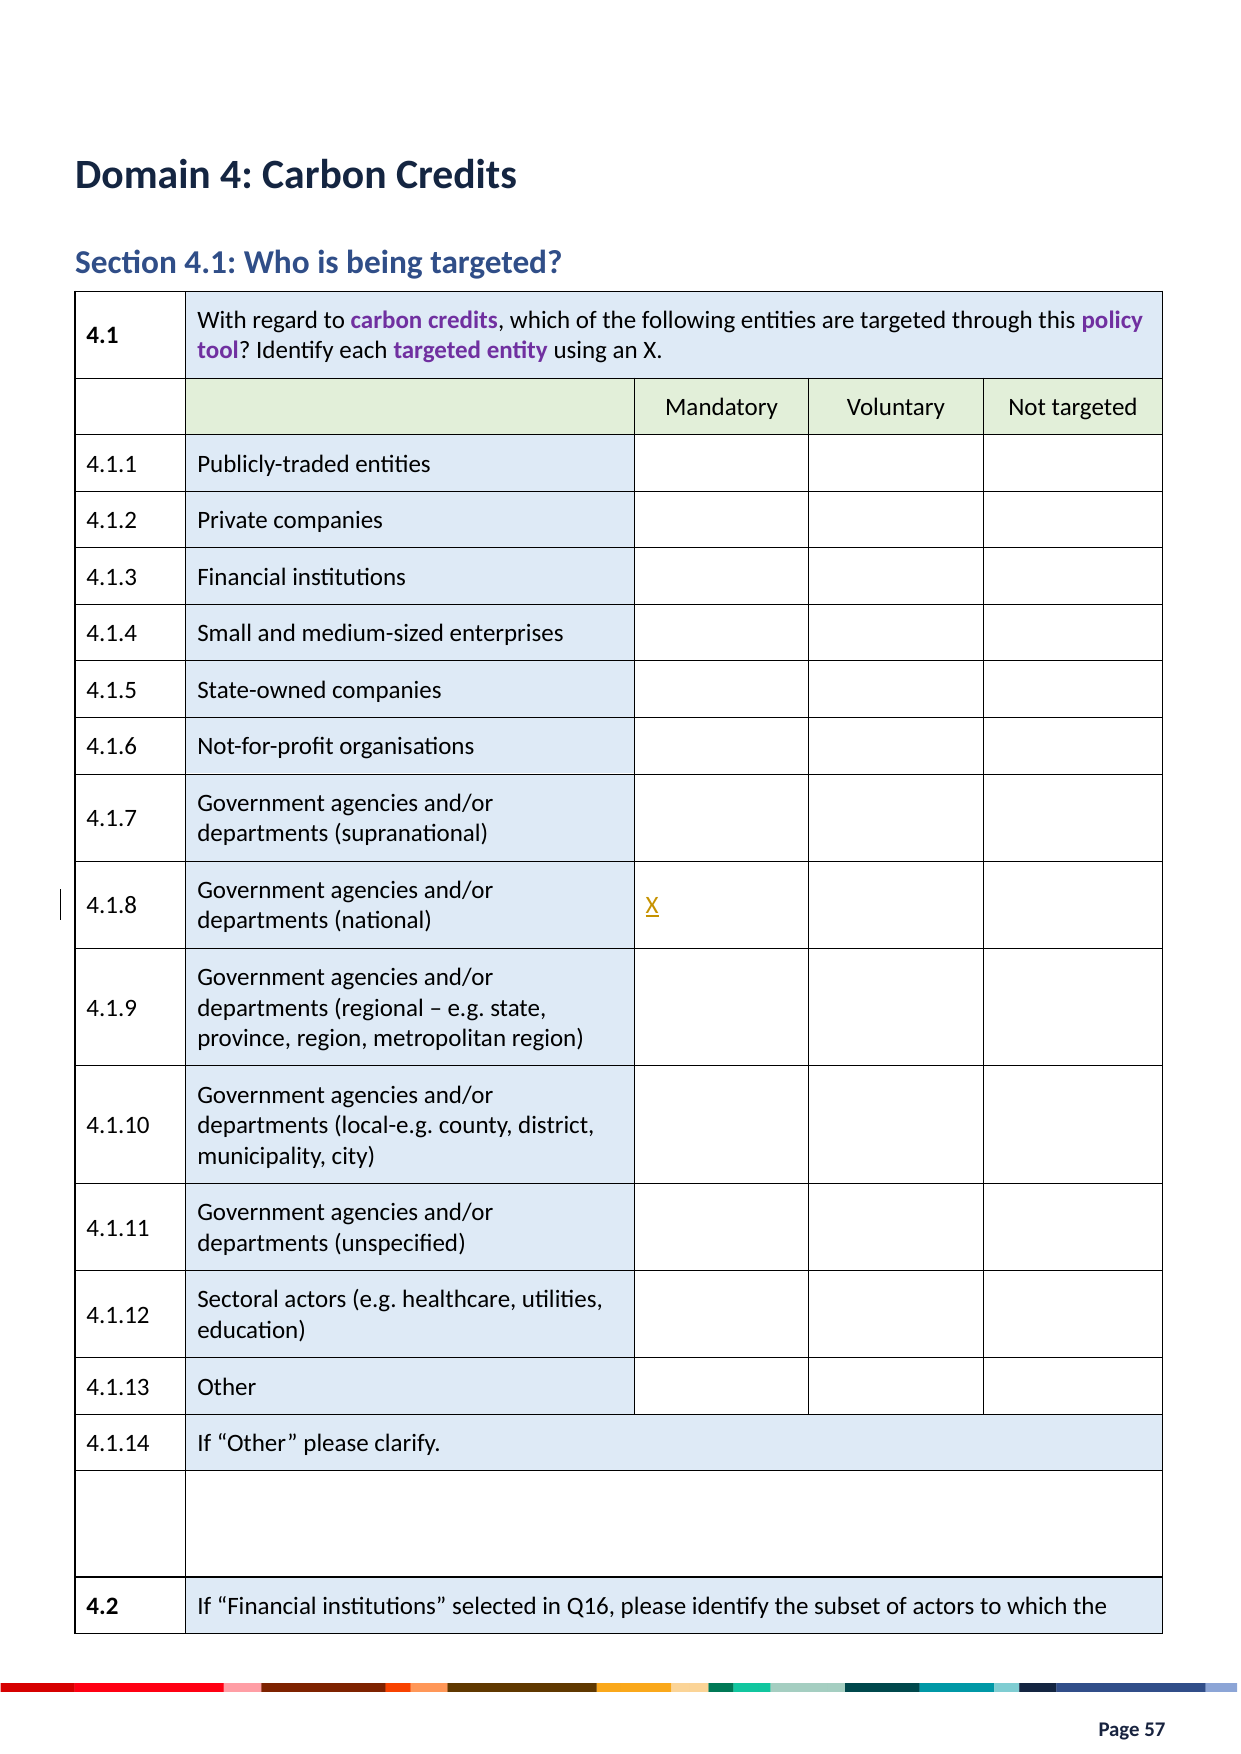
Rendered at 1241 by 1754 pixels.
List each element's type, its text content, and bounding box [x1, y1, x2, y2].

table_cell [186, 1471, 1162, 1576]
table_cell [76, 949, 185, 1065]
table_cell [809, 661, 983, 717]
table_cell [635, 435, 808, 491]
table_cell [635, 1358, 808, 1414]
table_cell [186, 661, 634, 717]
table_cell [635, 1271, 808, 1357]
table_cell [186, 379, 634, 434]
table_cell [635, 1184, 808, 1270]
subtitle Section 4.1: Who is being targeted? [75, 241, 1165, 282]
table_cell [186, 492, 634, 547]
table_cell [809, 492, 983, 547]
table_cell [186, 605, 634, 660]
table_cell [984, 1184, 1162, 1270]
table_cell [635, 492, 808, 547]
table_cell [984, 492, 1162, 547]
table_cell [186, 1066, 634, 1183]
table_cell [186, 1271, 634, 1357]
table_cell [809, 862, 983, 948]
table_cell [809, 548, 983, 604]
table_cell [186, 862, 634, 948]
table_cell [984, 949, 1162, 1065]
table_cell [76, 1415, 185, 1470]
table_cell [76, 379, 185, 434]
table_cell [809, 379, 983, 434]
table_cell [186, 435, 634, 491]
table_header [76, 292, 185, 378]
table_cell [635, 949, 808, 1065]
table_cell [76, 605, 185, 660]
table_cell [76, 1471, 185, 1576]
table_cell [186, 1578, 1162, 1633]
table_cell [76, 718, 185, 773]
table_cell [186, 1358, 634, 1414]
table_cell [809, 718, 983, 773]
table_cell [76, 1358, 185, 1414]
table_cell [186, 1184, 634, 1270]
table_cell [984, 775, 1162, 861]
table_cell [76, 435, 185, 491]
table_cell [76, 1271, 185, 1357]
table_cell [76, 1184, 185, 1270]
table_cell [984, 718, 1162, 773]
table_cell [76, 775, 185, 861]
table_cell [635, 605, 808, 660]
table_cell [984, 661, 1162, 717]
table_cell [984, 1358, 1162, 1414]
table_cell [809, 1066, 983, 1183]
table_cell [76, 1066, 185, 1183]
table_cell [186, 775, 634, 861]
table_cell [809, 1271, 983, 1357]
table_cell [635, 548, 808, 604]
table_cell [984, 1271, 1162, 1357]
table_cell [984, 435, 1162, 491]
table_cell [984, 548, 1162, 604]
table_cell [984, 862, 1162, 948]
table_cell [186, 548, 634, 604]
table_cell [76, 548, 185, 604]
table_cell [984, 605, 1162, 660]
subtitle Domain 4: Carbon Credits [75, 148, 1165, 199]
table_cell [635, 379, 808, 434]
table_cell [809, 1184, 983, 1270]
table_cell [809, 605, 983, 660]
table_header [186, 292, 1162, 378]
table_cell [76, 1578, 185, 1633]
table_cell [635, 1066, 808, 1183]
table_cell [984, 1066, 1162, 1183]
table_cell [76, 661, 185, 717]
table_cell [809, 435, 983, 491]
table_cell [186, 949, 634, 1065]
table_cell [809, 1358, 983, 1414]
picture [0, 1683, 1236, 1692]
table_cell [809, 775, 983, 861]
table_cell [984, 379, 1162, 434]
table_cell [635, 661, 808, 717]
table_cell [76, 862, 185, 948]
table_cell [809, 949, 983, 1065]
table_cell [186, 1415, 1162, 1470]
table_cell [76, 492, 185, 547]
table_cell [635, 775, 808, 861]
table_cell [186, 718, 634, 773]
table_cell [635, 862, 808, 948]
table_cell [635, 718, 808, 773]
